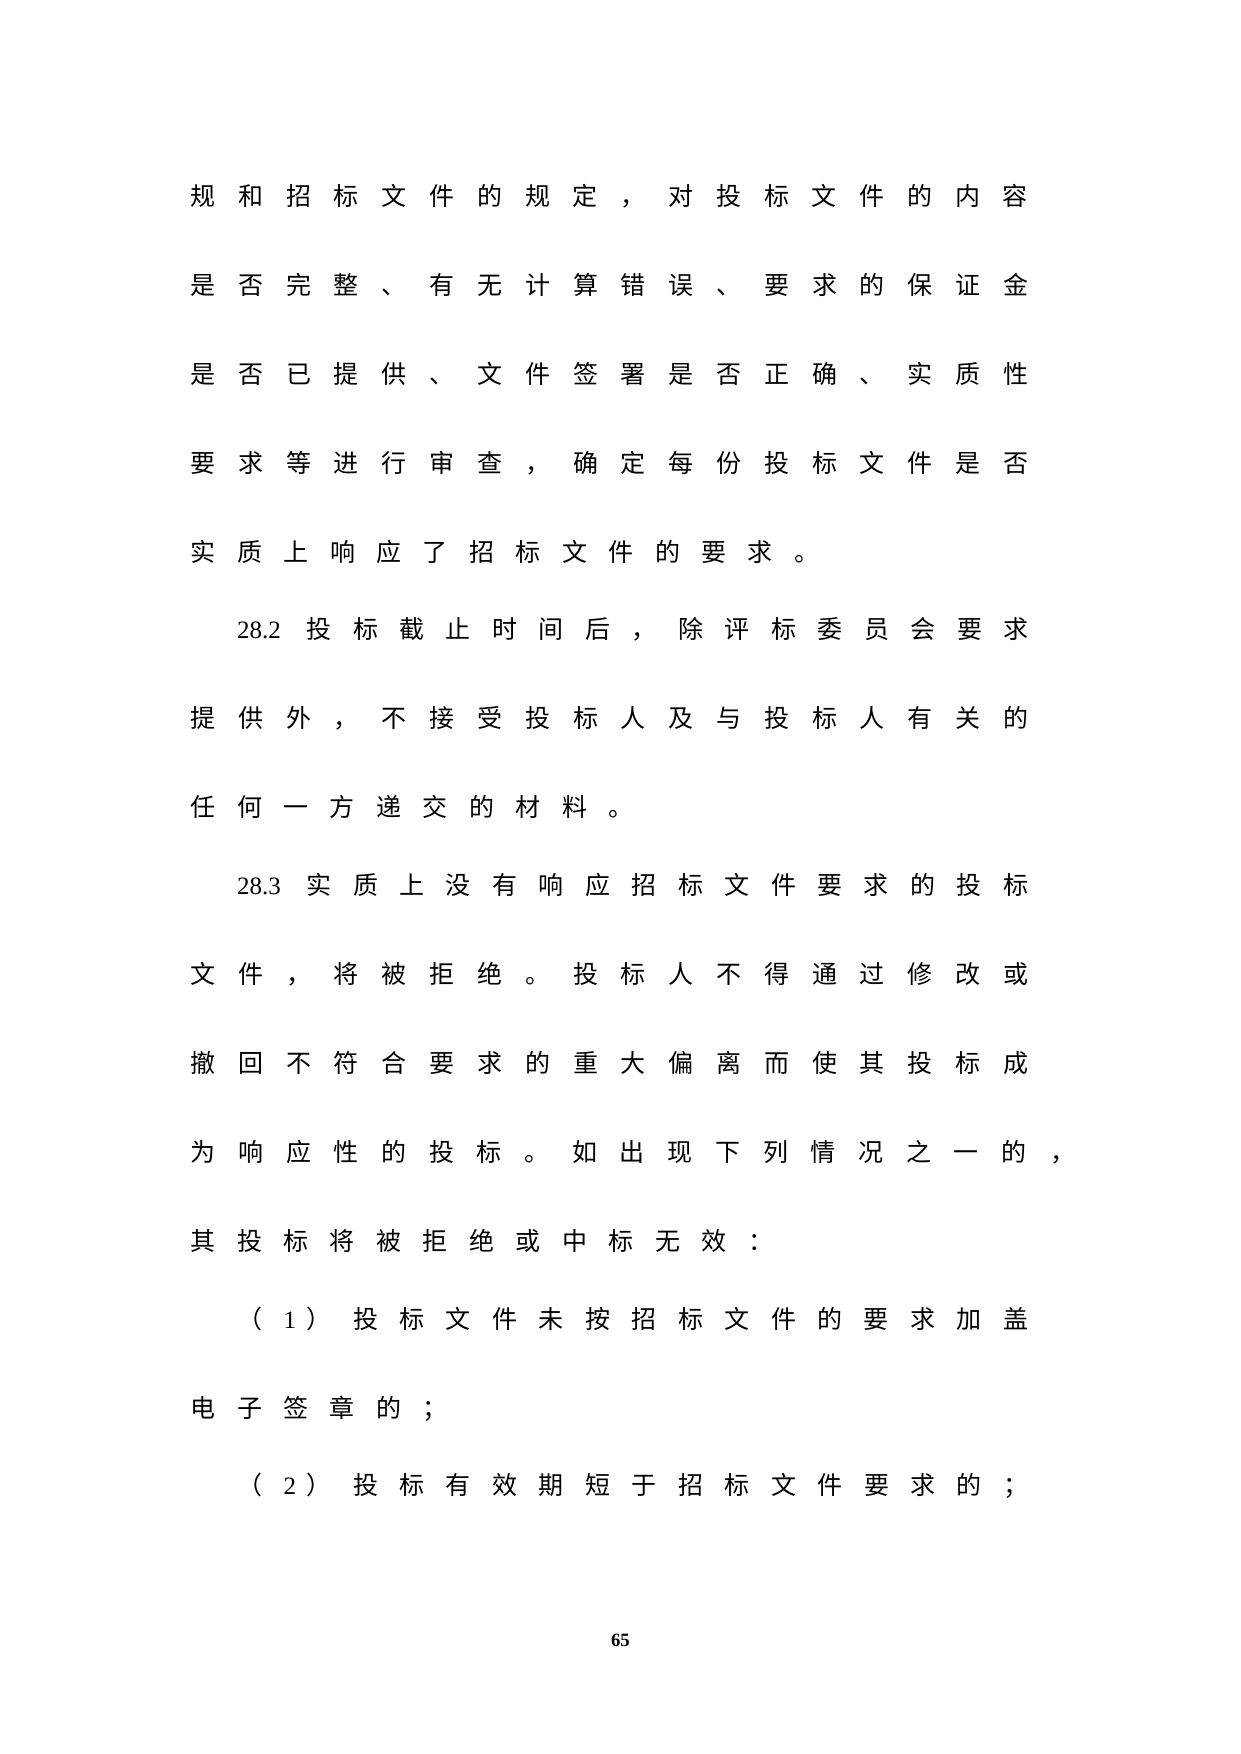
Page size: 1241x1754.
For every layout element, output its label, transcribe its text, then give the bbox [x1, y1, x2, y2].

text 28.2 投标截止时间后，除评标委员会要求提供外，不接受投标人及与投标人有关的任何一方递交的材料。 [190, 598, 1050, 836]
text （1）投标文件未按招标文件的要求加盖电子签章的； [190, 1288, 1050, 1436]
text 28.3 实质上没有响应招标文件要求的投标文件，将被拒绝。投标人不得通过修改或撤回不符合要求的重大偏离而使其投标成为响应性的投标。如出现下列情况之一的，其投标将被拒绝或中标无效： [190, 854, 1050, 1269]
text （2）投标有效期短于招标文件要求的； [190, 1454, 1050, 1513]
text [190, 164, 1050, 580]
